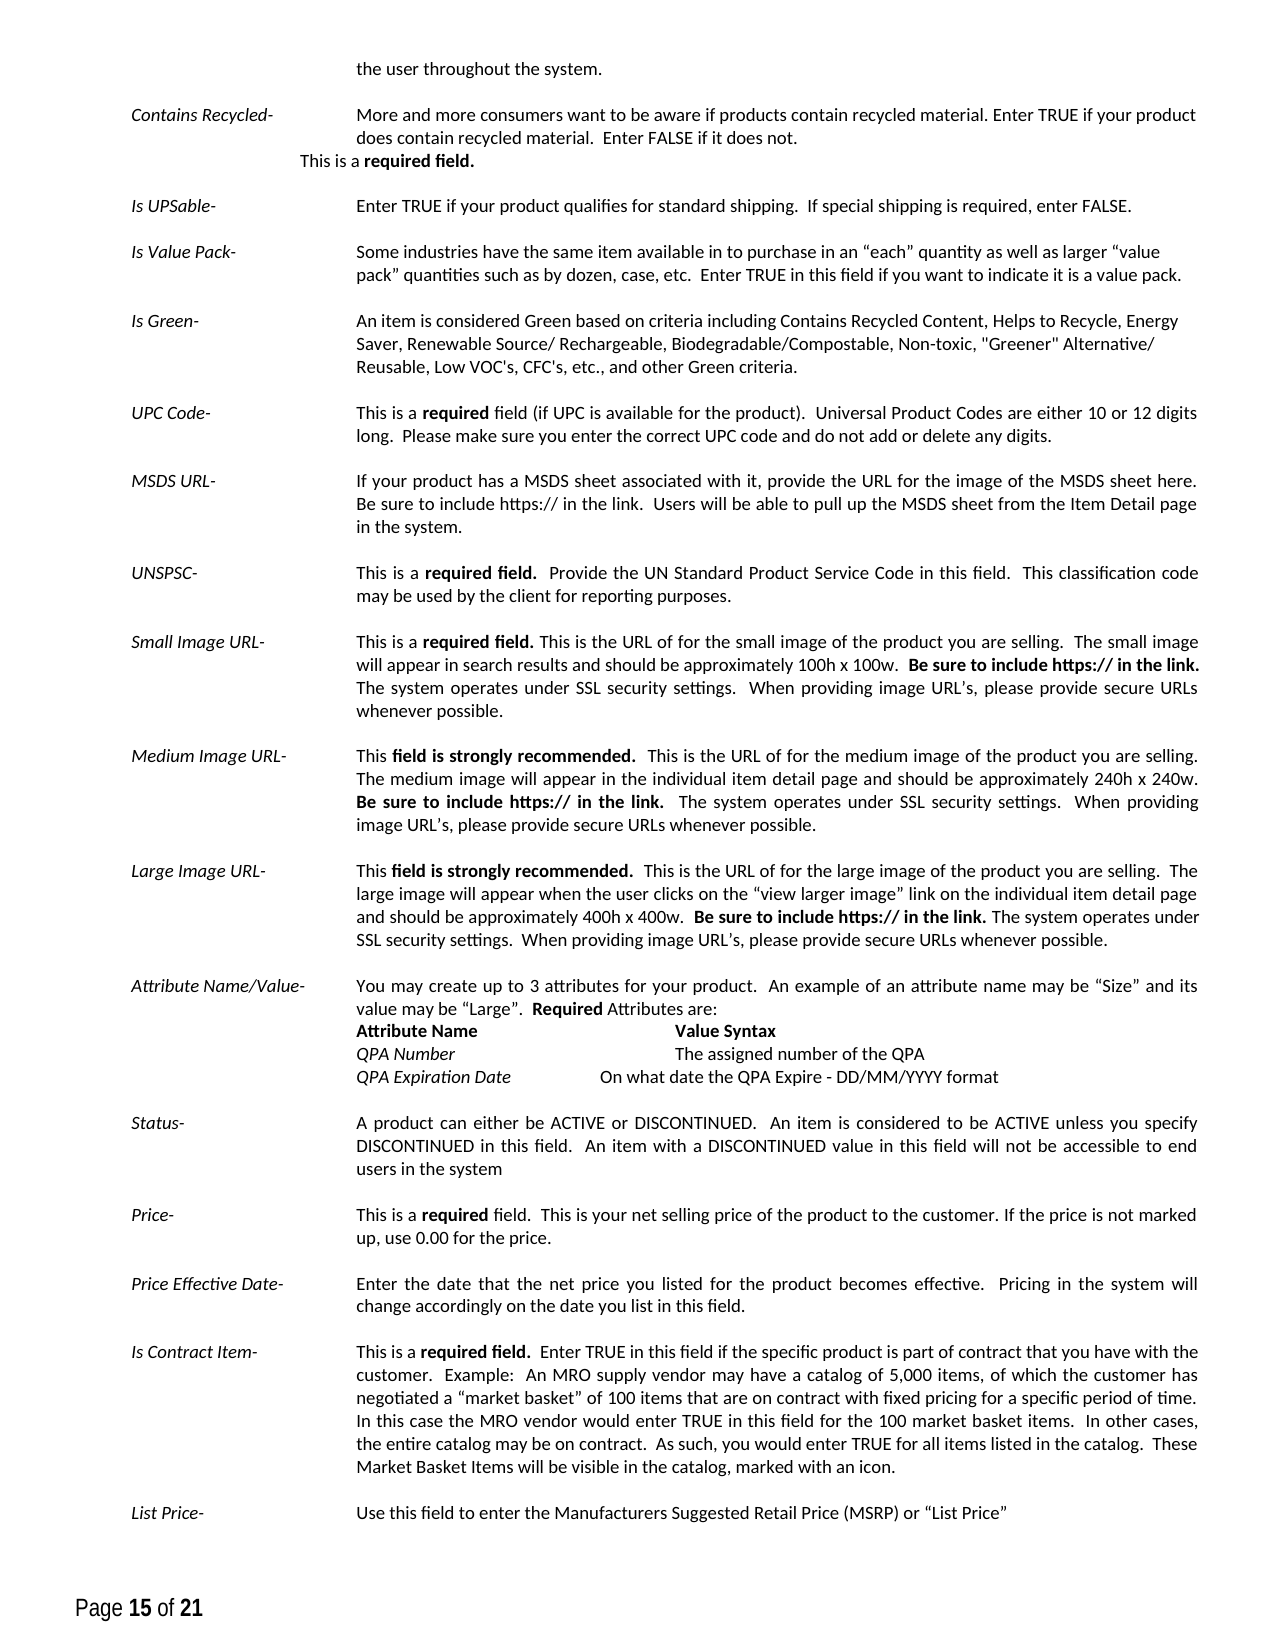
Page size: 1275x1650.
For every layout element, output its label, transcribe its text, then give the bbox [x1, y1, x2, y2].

text Is Value Pack- Some industries have the same item available in to purchase in an “each” quantity as well as larger “value pack” quantities such as by dozen, case, etc. Enter in this field if you want to indicate it is a value pack. [131, 241, 1200, 286]
text Is Green- An item is considered Green based on criteria including Contains Recycled Content, Helps to Recycle, Energy Saver, Renewable Source/ Rechargeable, Biodegradable/Compostable, Non-toxic, "Greener" Alternative/ Reusable, Low VOC's, CFC's, etc., and other Green criteria. [131, 309, 1200, 378]
text Is Contract Item- This is a required field. Enter in this field if the specific product is part of contract that you have with the customer. Example: An supply vendor may have a catalog of 5,000 items, of which the customer has negotiated a “market basket” of 100 items that are on contract with fixed pricing for a specific period of time. In this case the vendor would enter in this field for the 100 market basket items. In other cases, the entire catalog may be on contract. As such, you would enter for all items listed in the catalog. These Market Basket Items will be visible in the catalog, marked with an icon. [131, 1341, 1200, 1478]
text MSDS URL- If your product has a MSDS sheet associated with it, provide the URL for the image of the MSDS sheet here. Be sure to include https:// in the link. Users will be able to pull up the MSDS sheet from the Item Detail page in the system. [131, 470, 1200, 538]
text Code- This is a required field (if is available for the product). Universal Product Codes are either 10 or 12 digits long. Please make sure you enter the correct code and do not add or delete any digits. [131, 401, 1200, 447]
text Small Image URL- This is a required field. This is the URL of for the small image of the product you are selling. The small image will appear in search results and should be approximately 100h x 100w. Be sure to include https:// in the link. The system operates under SSL security settings. When providing image URL’s, please provide secure URLs whenever possible. [131, 630, 1200, 722]
text Attribute Name/Value- You may create up to 3 attributes for your product. An example of an attribute name may be “Size” and its value may be “Large”. Required Attributes are: [131, 974, 1200, 1020]
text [131, 57, 1200, 80]
text Price- This is a required field. This is your net selling price of the product to the customer. If the price is not marked up, use 0.00 for the price. [131, 1203, 1200, 1249]
text Attribute Name Value Syntax [131, 1020, 1200, 1043]
text Medium Image URL- This field is strongly recommended. This is the URL of for the medium image of the product you are selling. The medium image will appear in the individual item detail page and should be approximately 240h x 240w. Be sure to include https:// in the link. The system operates under SSL security settings. When providing image URL’s, please provide secure URLs whenever possible. [131, 745, 1200, 836]
text Price Effective Date- Enter the date that the net price you listed for the product becomes effective. Pricing in the system will change accordingly on the date you list in this field. [131, 1272, 1200, 1318]
text Large Image URL- This field is strongly recommended. This is the URL of for the large image of the product you are selling. The large image will appear when the user clicks on the “view larger image” link on the individual item detail page and should be approximately 400h x 400w. Be sure to include https:// in the link. The system operates under SSL security settings. When providing image URL’s, please provide secure URLs whenever possible. [131, 859, 1200, 951]
text QPA Expiration Date On what date the QPA Expire - DD/MM/YYYY format [131, 1066, 1200, 1088]
text This is a required field. [131, 149, 1200, 172]
text Status- A product can either be ACTIVE or DISCONTINUED. An item is considered to be ACTIVE unless you specify DISCONTINUED in this field. An item with a DISCONTINUED value in this field will not be accessible to end users in the system [131, 1111, 1200, 1180]
text Is UPSable- Enter if your product qualifies for standard shipping. If special shipping is required, enter FALSE. [131, 195, 1200, 218]
text UNSPSC- This is a required field. Provide the UN Standard Product Service Code in this field. This classification code may be used by the client for reporting purposes. [131, 561, 1200, 607]
text Contains Recycled- More and more consumers want to be aware if products contain recycled material. Enter if your product does contain recycled material. Enter FALSE if it does not. [131, 103, 1200, 149]
text List Price- Use this field to enter the Manufacturers Suggested Retail Price (MSRP) or “List Price” [131, 1501, 1200, 1524]
text QPA Number The assigned number of the QPA [131, 1043, 1200, 1066]
